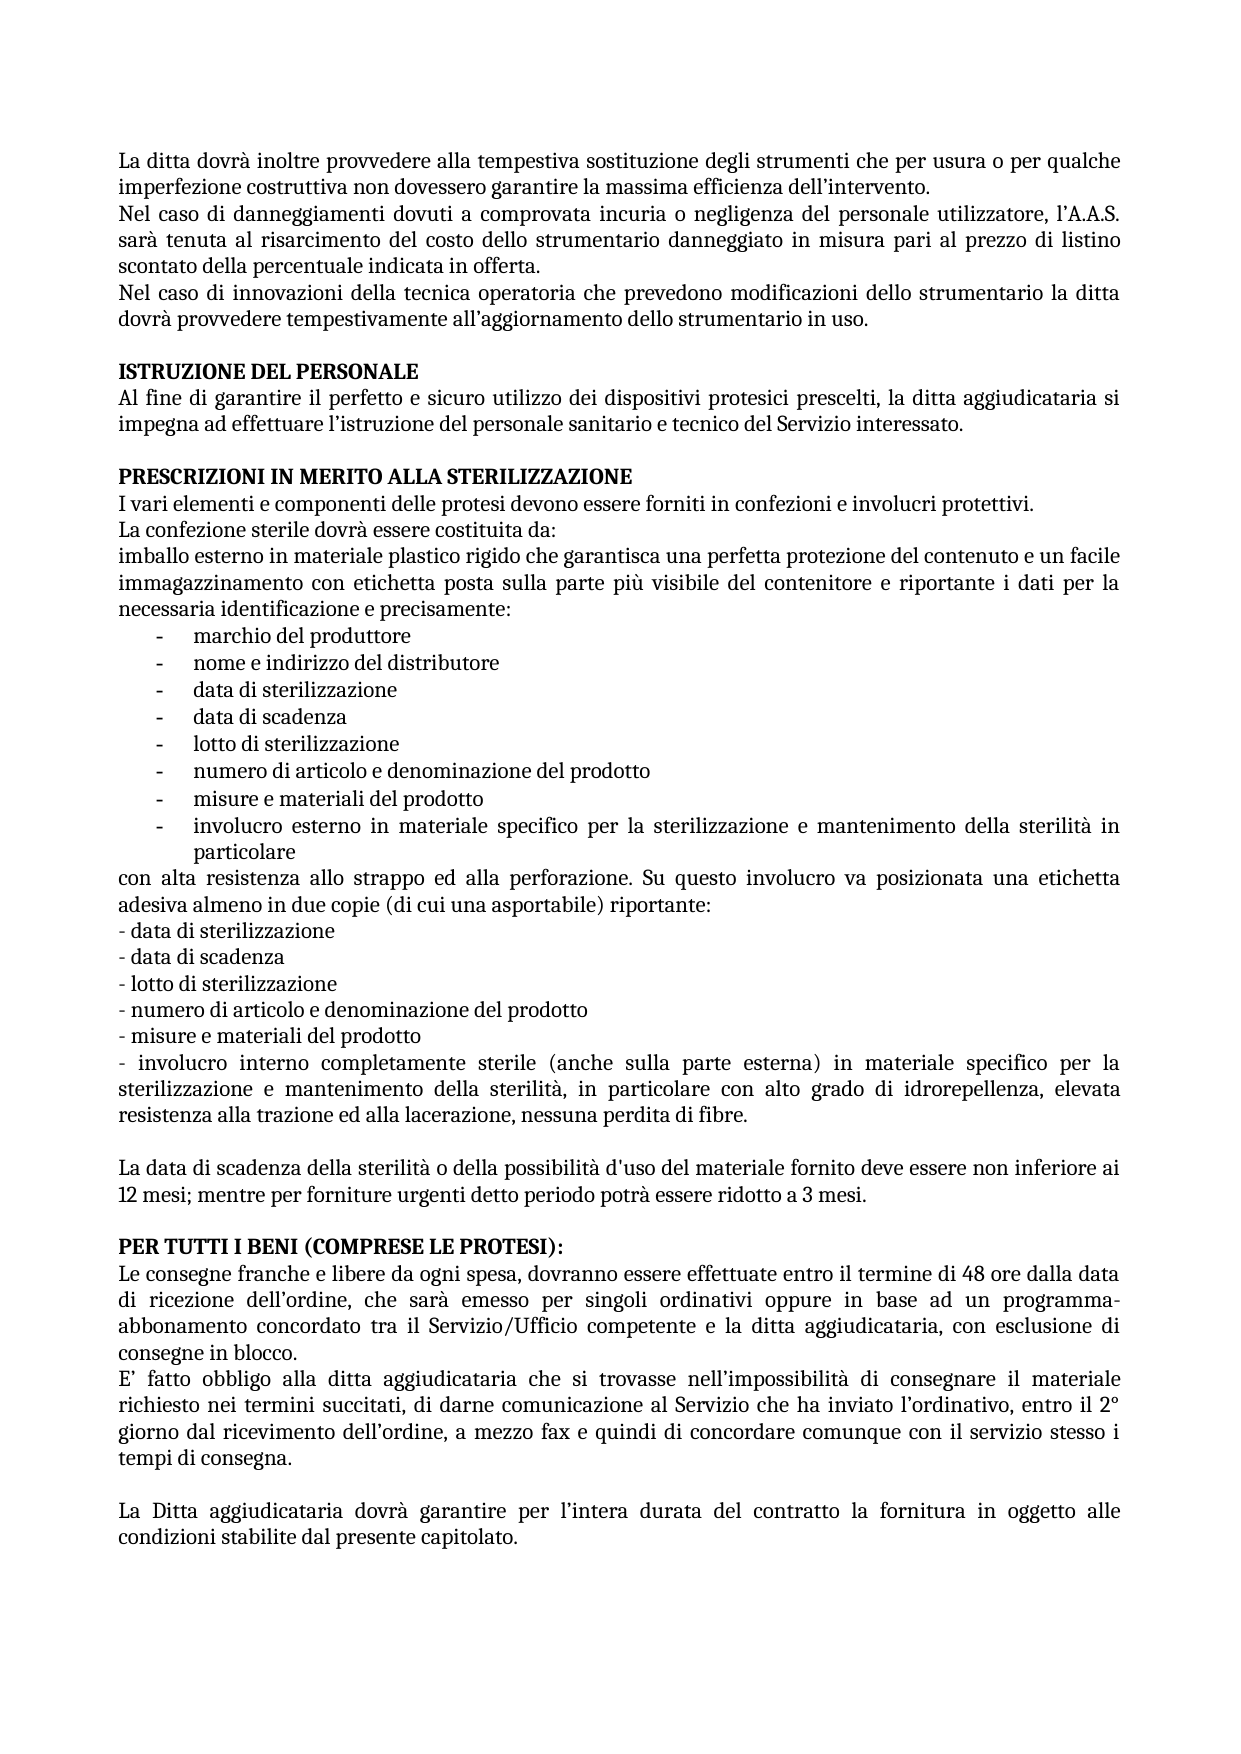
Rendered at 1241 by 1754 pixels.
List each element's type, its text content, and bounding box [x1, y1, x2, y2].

list data di scadenza [156, 703, 1122, 730]
text Al fine di garantire il perfetto e sicuro utilizzo dei dispositivi protesici prescelti, la ditta aggiudicataria si impegna ad effettuare l’istruzione del personale sanitario e tecnico del Servizio interessato. [118, 385, 1122, 438]
list marchio del produttore [156, 622, 1122, 649]
text - numero di articolo e denominazione del prodotto [118, 997, 1122, 1023]
list lotto di sterilizzazione [156, 730, 1122, 757]
text aggiudicataria dovrà garantire per l’intera durata del contratto la fornitura in oggetto alle condizioni stabilite dal presente capitolato. [118, 1498, 1122, 1550]
text Le consegne franche e libere da ogni spesa, dovranno essere effettuate entro il termine di 48 ore dalla data di ricezione dell’ordine, che sarà emesso per singoli ordinativi oppure in base ad un programma-abbonamento concordato tra il Servizio/Ufficio competente e la ditta aggiudicataria, con esclusione di consegne in blocco. [118, 1260, 1122, 1366]
text - data di sterilizzazione [118, 918, 1122, 944]
list misure e materiali del prodotto [156, 784, 1122, 812]
text La confezione sterile dovrà essere costituita da: [118, 517, 1122, 543]
text PER TUTTI I BENI (COMPRESE LE PROTESI): [118, 1234, 1122, 1260]
text I vari elementi e componenti delle protesi devono essere forniti in confezioni e involucri protettivi. [118, 490, 1122, 517]
text E’ fatto obbligo alla ditta aggiudicataria che si trovasse nell’impossibilità di consegnare il materiale richiesto nei termini succitati, di darne comunicazione al Servizio che ha inviato l’ordinativo, entro il 2° giorno dal ricevimento dell’ordine, a mezzo fax e quindi di concordare comunque con il servizio stesso i tempi di consegna. [118, 1366, 1122, 1471]
text - data di scadenza [118, 944, 1122, 971]
text Nel caso di innovazioni della tecnica operatoria che prevedono modificazioni dello strumentario la ditta dovrà provvedere tempestivamente all’aggiornamento dello strumentario in uso. [118, 279, 1122, 332]
text - lotto di sterilizzazione [118, 971, 1122, 997]
list involucro esterno in materiale specifico per la sterilizzazione e mantenimento della sterilità in particolare [156, 812, 1122, 865]
text La data di scadenza della sterilità o della possibilità d'uso del materiale fornito deve essere non inferiore ai 12 mesi; mentre per forniture urgenti detto periodo potrà essere ridotto a 3 mesi. [118, 1155, 1122, 1208]
list data di sterilizzazione [156, 676, 1122, 703]
text PRESCRIZIONI IN MERITO ALLA STERILIZZAZIONE [118, 464, 1122, 490]
list numero di articolo e denominazione del prodotto [156, 757, 1122, 784]
text La ditta dovrà inoltre provvedere alla tempestiva sostituzione degli strumenti che per usura o per qualche imperfezione costruttiva non dovessero garantire la massima efficienza dell’intervento. [118, 148, 1122, 200]
text - involucro interno completamente sterile (anche sulla parte esterna) in materiale specifico per la sterilizzazione e mantenimento della sterilità, in particolare con alto grado di idrorepellenza, elevata resistenza alla trazione ed alla lacerazione, nessuna perdita di fibre. [118, 1049, 1122, 1129]
text Nel caso di danneggiamenti dovuti a comprovata incuria o negligenza del personale utilizzatore, l’A.A.S. sarà tenuta al risarcimento del costo dello strumentario danneggiato in misura pari al prezzo di listino scontato della percentuale indicata in offerta. [118, 200, 1122, 279]
text imballo esterno in materiale plastico rigido che garantisca una perfetta protezione del contenuto e un facile immagazzinamento con etichetta posta sulla parte più visibile del contenitore e riportante i dati per la necessaria identificazione e precisamente: [118, 543, 1122, 622]
text con alta resistenza allo strappo ed alla perforazione. Su questo involucro va posizionata una etichetta adesiva almeno in due copie (di cui una asportabile) riportante: [118, 865, 1122, 918]
text - misure e materiali del prodotto [118, 1023, 1122, 1049]
list nome e indirizzo del distributore [156, 649, 1122, 676]
text ISTRUZIONE DEL PERSONALE [118, 358, 1122, 385]
